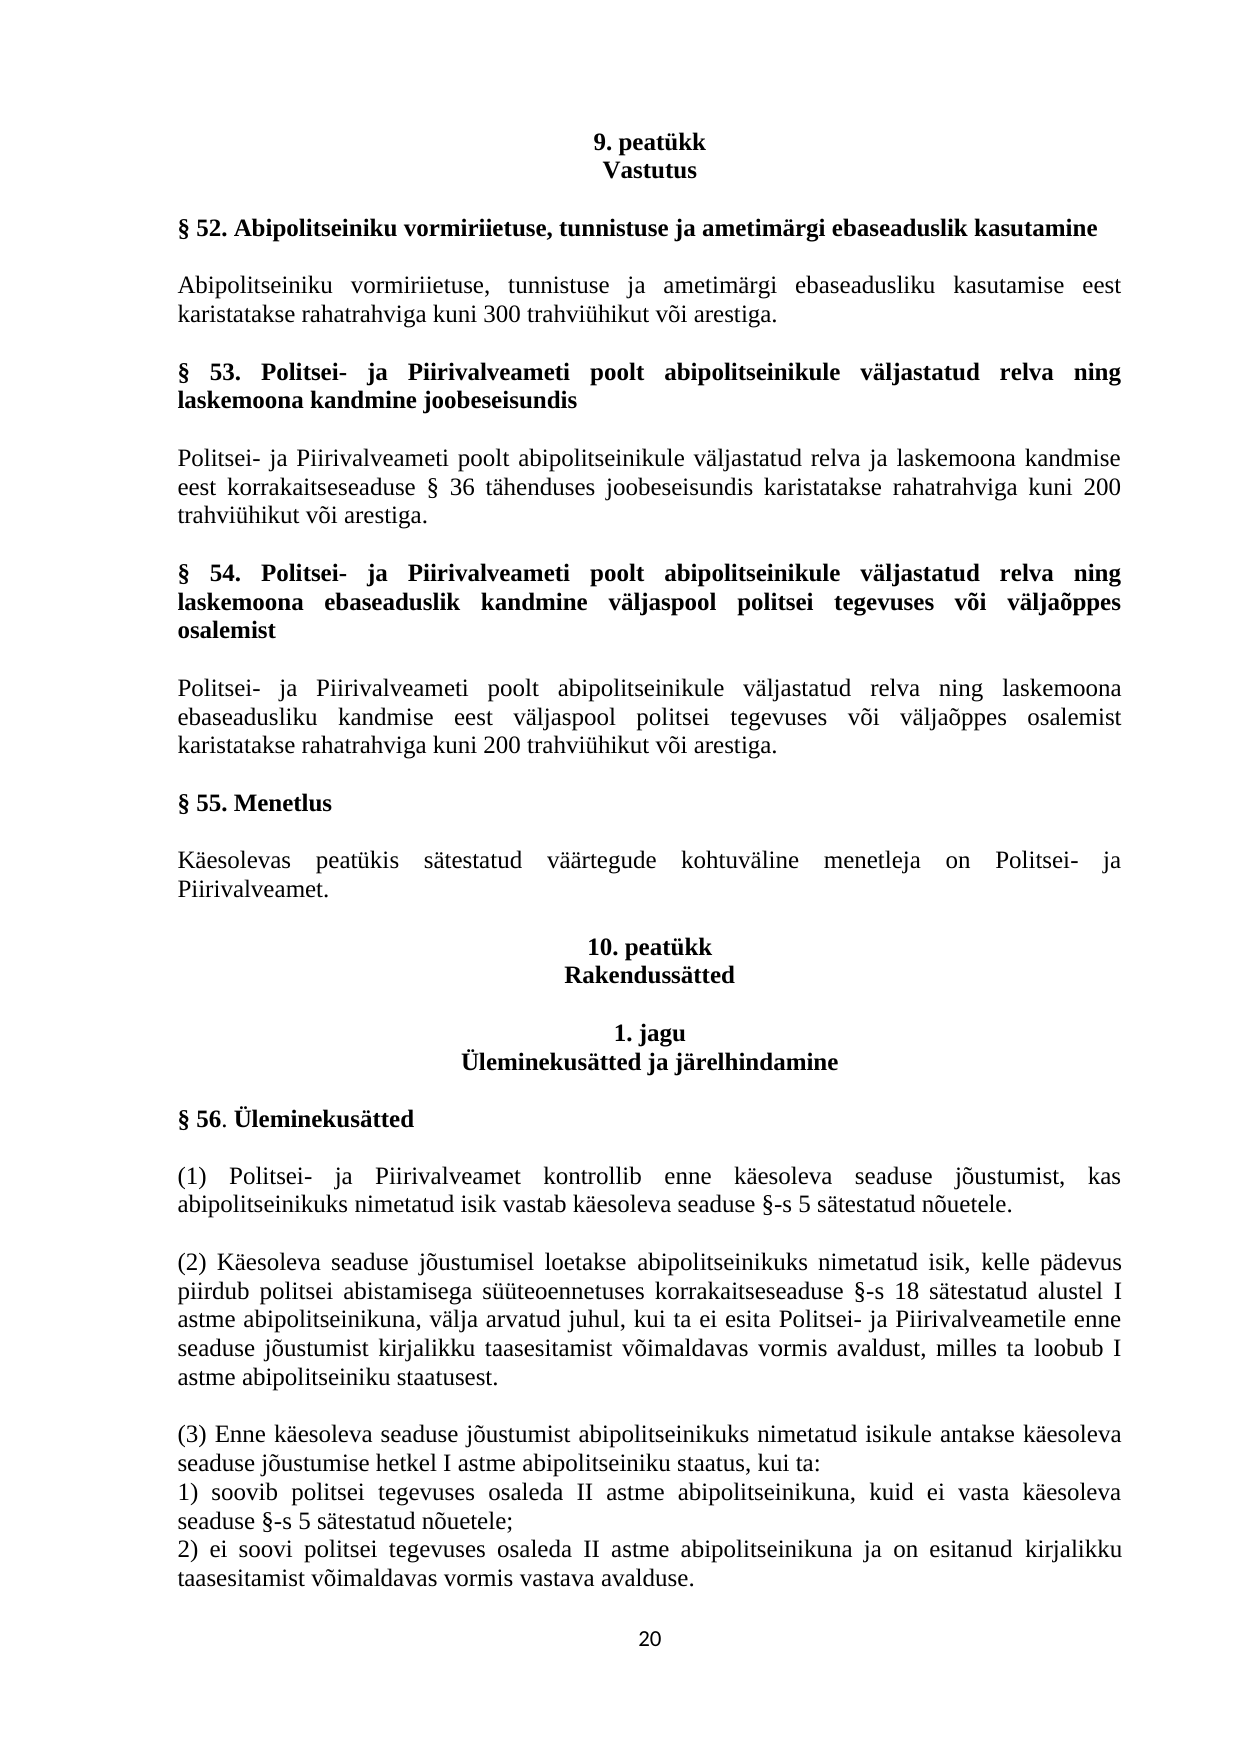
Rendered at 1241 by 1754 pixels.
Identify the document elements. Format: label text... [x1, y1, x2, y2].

text § 54. Politsei- ja Piirivalveameti poolt abipolitseinikule väljastatud relva ning laskemoona ebaseaduslik kandmine väljaspool politsei tegevuses või väljaõppes osalemist [177, 558, 1122, 644]
text (1) Politsei- ja Piirivalveamet kontrollib enne käesoleva seaduse jõustumist, kas abipolitseinikuks nimetatud isik vastab käesoleva seaduse §-s 5 sätestatud nõuetele. [177, 1161, 1122, 1218]
text § 52. Abipolitseiniku vormiriietuse, tunnistuse ja ametimärgi ebaseaduslik kasutamine [177, 213, 1122, 242]
text (3) Enne käesoleva seaduse jõustumist abipolitseinikuks nimetatud isikule antakse käesoleva seaduse jõustumise hetkel I astme abipolitseiniku staatus, kui ta: [177, 1419, 1122, 1477]
text Politsei- ja Piirivalveameti poolt abipolitseinikule väljastatud relva ning laskemoona ebaseadusliku kandmise eest väljaspool politsei tegevuses või väljaõppes osalemist karistatakse rahatrahviga kuni 200 trahviühikut või arestiga. [177, 673, 1122, 759]
subtitle 10. peatükk [177, 932, 1122, 960]
subtitle § 56. Üleminekusätted [177, 1104, 1122, 1133]
text 9. peatükk [177, 127, 1122, 155]
text 1) soovib politsei tegevuses osaleda II astme abipolitseinikuna, kuid ei vasta käesoleva seaduse §-s 5 sätestatud nõuetele; [177, 1477, 1122, 1534]
text Käesolevas peatükis sätestatud väärtegude kohtuväline menetleja on Politsei- ja Piirivalveamet. [177, 845, 1122, 903]
text Vastutus [177, 155, 1122, 184]
text (2) Käesoleva seaduse jõustumisel loetakse abipolitseinikuks nimetatud isik, kelle pädevus piirdub politsei abistamisega süüteoennetuses korrakaitseseaduse §-s 18 sätestatud alustel I astme abipolitseinikuna, välja arvatud juhul, kui ta ei esita Politsei- ja Piirivalveametile enne seaduse jõustumist kirjalikku taasesitamist võimaldavas vormis avaldust, milles ta loobub I astme abipolitseiniku staatusest. [177, 1247, 1122, 1391]
text § 55. Menetlus [177, 788, 1122, 817]
text Abipolitseiniku vormiriietuse, tunnistuse ja ametimärgi ebaseadusliku kasutamise eest karistatakse rahatrahviga kuni 300 trahviühikut või arestiga. [177, 270, 1122, 328]
text 2) ei soovi politsei tegevuses osaleda II astme abipolitseinikuna ja on esitanud kirjalikku taasesitamist võimaldavas vormis vastava avalduse. [177, 1534, 1122, 1592]
subtitle Rakendussätted [177, 960, 1122, 989]
text Politsei- ja Piirivalveameti poolt abipolitseinikule väljastatud relva ja laskemoona kandmise eest korrakaitseseaduse § 36 tähenduses joobeseisundis karistatakse rahatrahviga kuni 200 trahviühikut või arestiga. [177, 443, 1122, 529]
text § 53. Politsei- ja Piirivalveameti poolt abipolitseinikule väljastatud relva ning laskemoona kandmine joobeseisundis [177, 357, 1122, 414]
subtitle 1. jagu [177, 1018, 1122, 1047]
subtitle Üleminekusätted ja järelhindamine [177, 1047, 1122, 1075]
